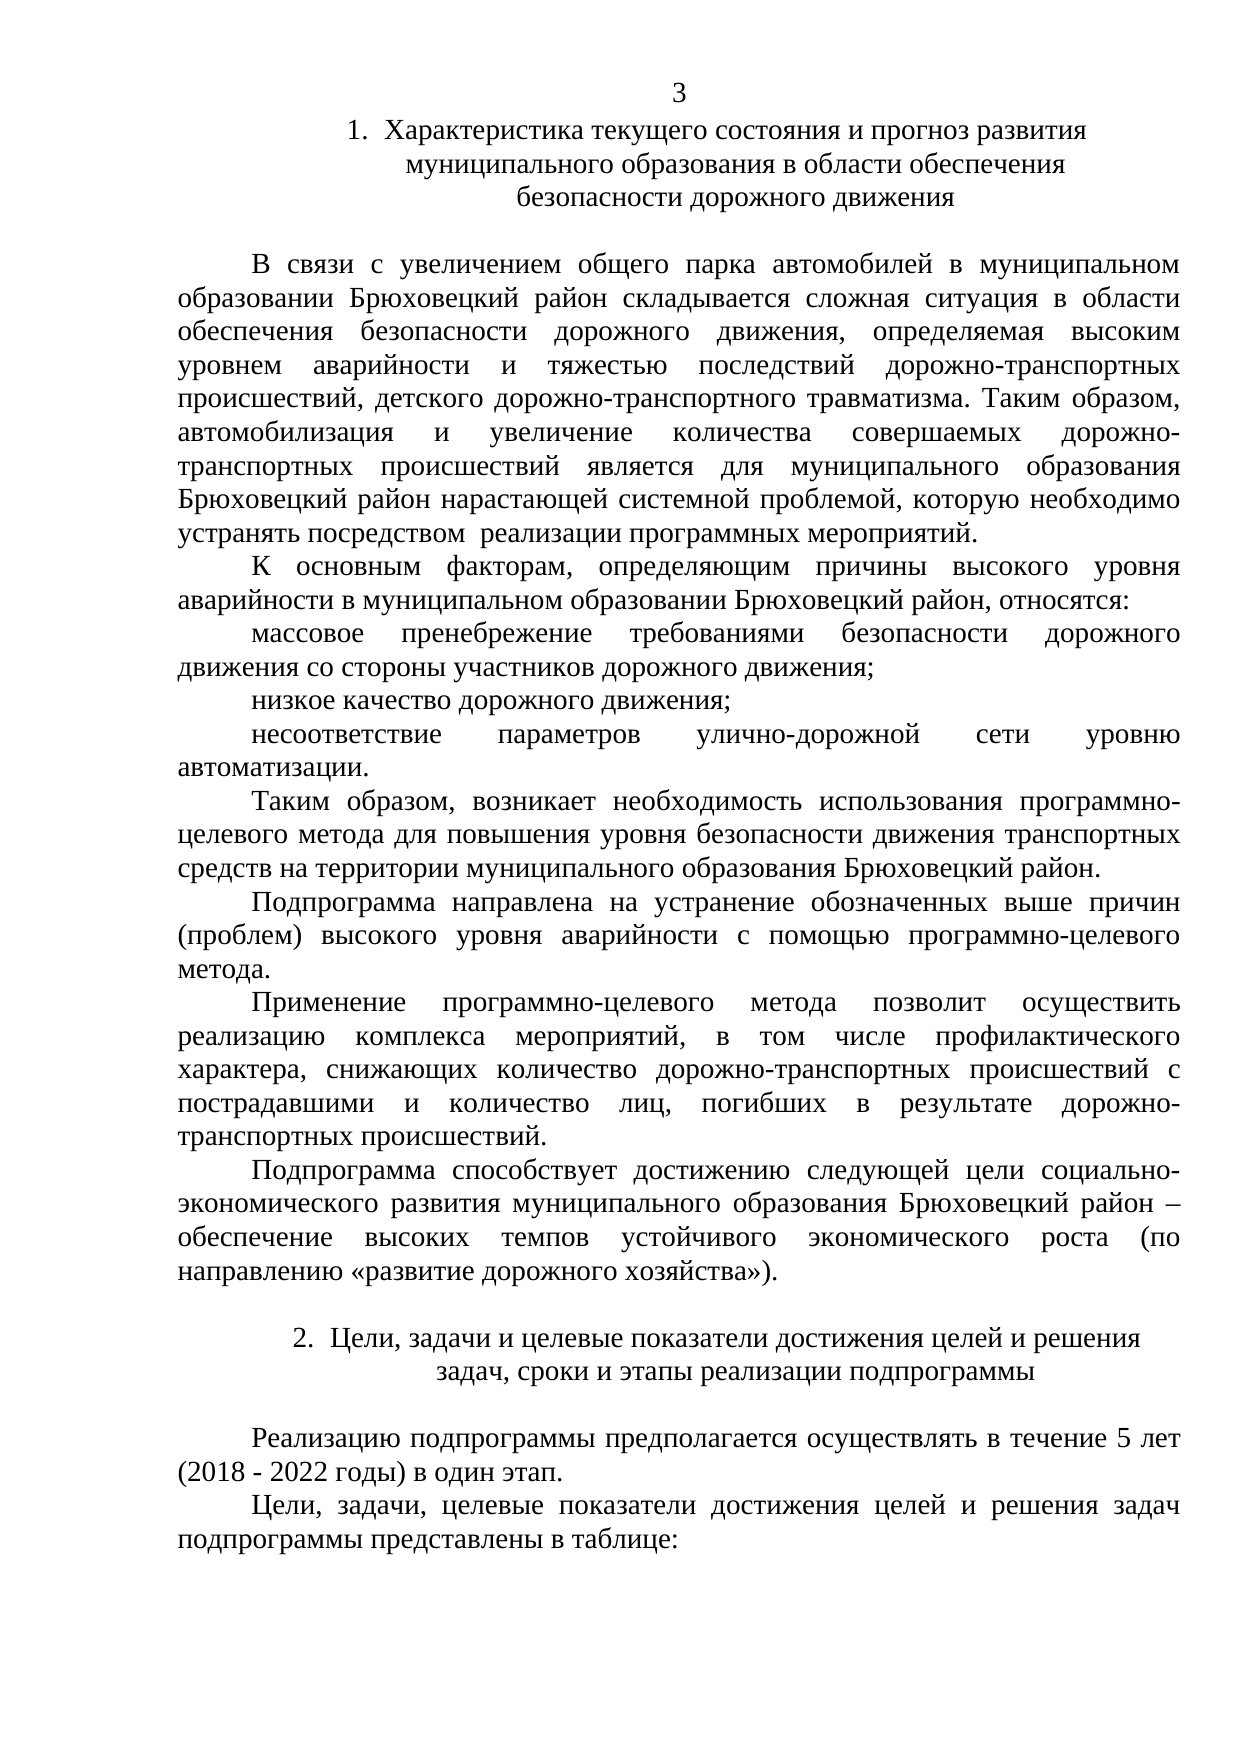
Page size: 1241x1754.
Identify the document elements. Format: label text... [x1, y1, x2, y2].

text Подпрограмма способствует достижению следующей цели социально-экономического развития муниципального образования Брюховецкий район – обеспечение высоких темпов устойчивого экономического роста (по направлению «развитие дорожного хозяйства»). [177, 1152, 1181, 1286]
list безопасности дорожного движения [290, 179, 1181, 213]
text К основным факторам, определяющим причины высокого уровня аварийности в муниципальном образовании Брюховецкий район, относятся: [177, 548, 1181, 615]
list Характеристика текущего состояния и прогноз развития муниципального образования в области обеспечения [252, 112, 1181, 179]
text Таким образом, возникает необходимость использования программно-целевого метода для повышения уровня безопасности движения транспортных средств на территории муниципального образования Брюховецкий район. [177, 783, 1181, 884]
text Подпрограмма направлена на устранение обозначенных выше причин (проблем) высокого уровня аварийности с помощью программно-целевого метода. [177, 884, 1181, 984]
text массовое пренебрежение требованиями безопасности дорожного движения со стороны участников дорожного движения; [177, 615, 1181, 682]
text несоответствие параметров улично-дорожной сети уровню автоматизации. [177, 716, 1181, 783]
text Цели, задачи, целевые показатели достижения целей и решения задач подпрограммы представлены в таблице: [177, 1487, 1181, 1554]
list задач, сроки и этапы реализации подпрограммы [290, 1353, 1181, 1387]
list Цели, задачи и целевые показатели достижения целей и решения [252, 1320, 1181, 1353]
text низкое качество дорожного движения; [177, 682, 1181, 716]
text Применение программно-целевого метода позволит осуществить реализацию комплекса мероприятий, в том числе профилактического характера, снижающих количество дорожно-транспортных происшествий с пострадавшими и количество лиц, погибших в результате дорожно-транспортных происшествий. [177, 984, 1181, 1152]
text Реализацию подпрограммы предполагается осуществлять в течение 5 лет (2018 - 2022 годы) в один этап. [177, 1420, 1181, 1487]
text В связи с увеличением общего парка автомобилей в муниципальном образовании Брюховецкий район складывается сложная ситуация в области обеспечения безопасности дорожного движения, определяемая высоким уровнем аварийности и тяжестью последствий дорожно-транспортных происшествий, детского дорожно-транспортного травматизма. Таким образом, автомобилизация и увеличение количества совершаемых дорожно-транспортных происшествий является для муниципального образования Брюховецкий район нарастающей системной проблемой, которую необходимо устранять посредством реализации программных мероприятий. [177, 246, 1181, 548]
